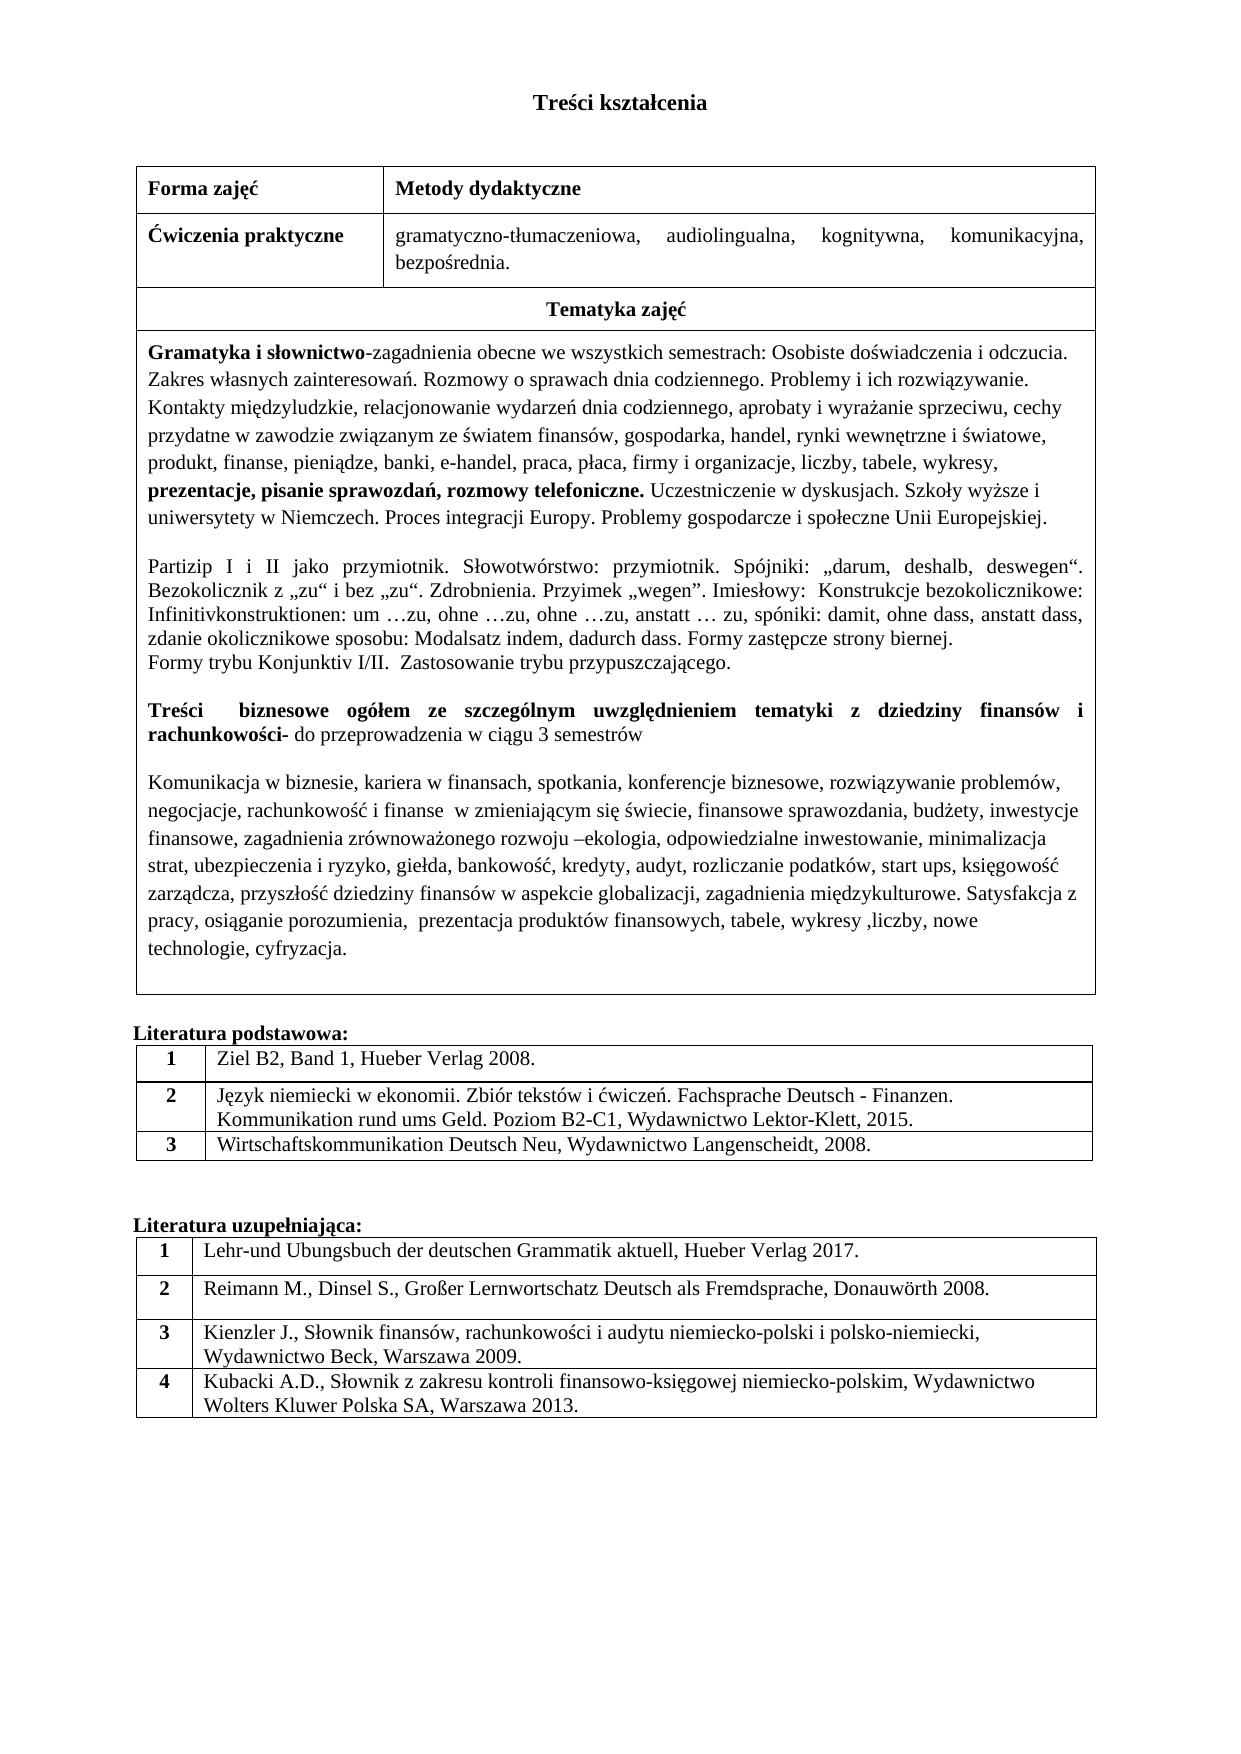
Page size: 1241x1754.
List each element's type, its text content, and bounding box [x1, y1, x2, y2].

table_cell Tematyka zajęć [137, 288, 1095, 330]
table_header Ziel B2, Band 1, Hueber Verlag 2008. [206, 1046, 1092, 1081]
table_cell Gramatyka i słownictwo-zagadnienia obecne we wszystkich semestrach: Osobiste doświadczenia i odczucia. Zakres własnych zainteresowań. Rozmowy o sprawach dnia codziennego. Problemy i ich rozwiązywanie. Kontakty międzyludzkie, relacjonowanie wydarzeń dnia codziennego, aprobaty i wyrażanie sprzeciwu, cechy przydatne w zawodzie związanym ze światem finansów, gospodarka, handel, rynki wewnętrzne i światowe, produkt, finanse, pieniądze, banki, e-handel, praca, płaca, firmy i organizacje, liczby, tabele, wykresy, prezentacje, pisanie sprawozdań, rozmowy telefoniczne. Uczestniczenie w dyskusjach. Szkoły wyższe i uniwersytety w Niemczech. Proces integracji Europy. Problemy gospodarcze i społeczne Unii Europejskiej. Partizip I i II jako przymiotnik. Słowotwórstwo: przymiotnik. Spójniki: „darum, deshalb, deswegen“. Bezokolicznik z „zu“ i bez „zu“. Zdrobnienia. Przyimek „wegen”. Imiesłowy: Konstrukcje bezokolicznikowe: Infinitivkonstruktionen: um …zu, ohne …zu, ohne …zu, anstatt … zu, spóniki: damit, ohne dass, anstatt dass, zdanie okolicznikowe sposobu: Modalsatz indem, dadurch dass. Formy zastępcze strony biernej. Formy trybu Konjunktiv I/II. Zastosowanie trybu przypuszczającego. Treści biznesowe ogółem ze szczególnym uwzględnieniem tematyki z dziedziny finansów i rachunkowości- do przeprowadzenia w ciągu 3 semestrów Komunikacja w biznesie, kariera w finansach, spotkania, konferencje biznesowe, rozwiązywanie problemów, negocjacje, rachunkowość i finanse w zmieniającym się świecie, finansowe sprawozdania, budżety, inwestycje finansowe, zagadnienia zrównoważonego rozwoju –ekologia, odpowiedzialne inwestowanie, minimalizacja strat, ubezpieczenia i ryzyko, giełda, bankowość, kredyty, audyt, rozliczanie podatków, start ups, księgowość zarządcza, przyszłość dziedziny finansów w aspekcie globalizacji, zagadnienia międzykulturowe. Satysfakcja z pracy, osiąganie porozumienia, prezentacja produktów finansowych, tabele, wykresy ,liczby, nowe technologie, cyfryzacja. [137, 331, 1095, 993]
table_cell Wirtschaftskommunikation Deutsch Neu, Wydawnictwo Langenscheidt, 2008. [206, 1132, 1092, 1159]
table_cell 3 [137, 1132, 205, 1159]
table_header 1 [137, 1046, 205, 1081]
text Literatura uzupełniająca: [133, 1213, 1092, 1237]
table_header Metody dydaktyczne [384, 167, 1095, 213]
table_cell Reimann M., Dinsel S., Großer Lernwortschatz Deutsch als Fremdsprache, Donauwörth 2008. [193, 1276, 1096, 1318]
table_header Forma zajęć [137, 167, 383, 213]
table_cell Ćwiczenia praktyczne [137, 214, 383, 287]
table_header 1 [137, 1238, 192, 1275]
table_header Lehr-und Ubungsbuch der deutschen Grammatik aktuell, Hueber Verlag 2017. [193, 1238, 1096, 1275]
table_cell 2 [137, 1083, 205, 1131]
table_cell 3 [137, 1320, 192, 1368]
table_cell Kubacki A.D., Słownik z zakresu kontroli finansowo-księgowej niemiecko-polskim, Wydawnictwo Wolters Kluwer Polska SA, Warszawa 2013. [193, 1369, 1096, 1417]
table_cell gramatyczno-tłumaczeniowa, audiolingualna, kognitywna, komunikacyjna, bezpośrednia. [384, 214, 1095, 287]
table_cell 4 [137, 1369, 192, 1417]
table_cell 2 [137, 1276, 192, 1318]
text Literatura podstawowa: [133, 1021, 1092, 1045]
table_cell Kienzler J., Słownik finansów, rachunkowości i audytu niemiecko-polski i polsko-niemiecki, Wydawnictwo Beck, Warszawa 2009. [193, 1320, 1096, 1368]
text Treści kształcenia [148, 89, 1092, 115]
table_cell Język niemiecki w ekonomii. Zbiór tekstów i ćwiczeń. Fachsprache Deutsch - Finanzen. Kommunikation rund ums Geld. Poziom B2-C1, Wydawnictwo Lektor-Klett, 2015. [206, 1083, 1092, 1131]
